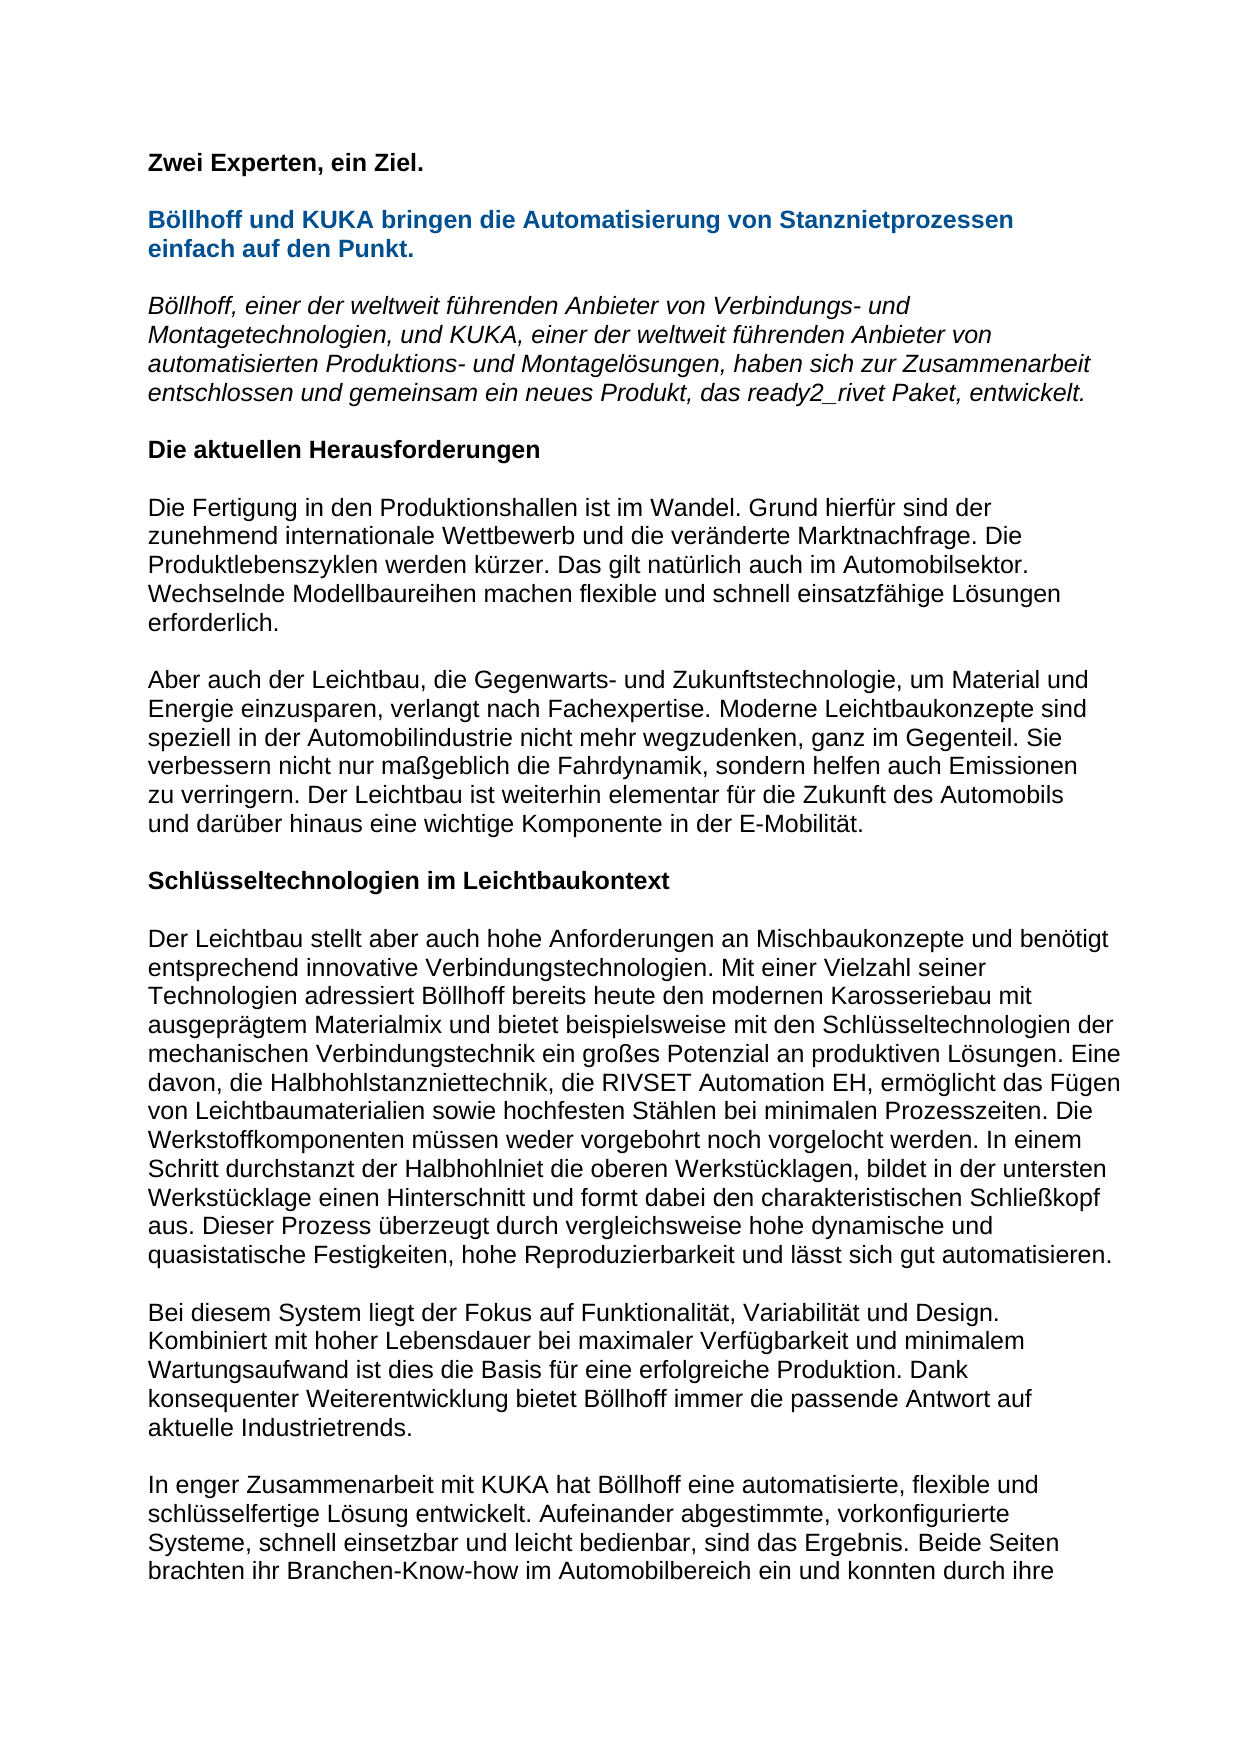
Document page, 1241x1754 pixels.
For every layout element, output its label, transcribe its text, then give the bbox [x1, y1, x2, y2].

text Zwei Experten, ein Ziel. [148, 148, 1093, 176]
text Die aktuellen Herausforderungen [148, 435, 1093, 464]
text Böllhoff, einer der weltweit führenden Anbieter von Verbindungs- und Montagetechnologien, und KUKA, einer der weltweit führenden Anbieter von automatisierten Produktions- und Montagelösungen, haben sich zur Zusammenarbeit entschlossen und gemeinsam ein neues Produkt, das ready2_rivet Paket, entwickelt. [148, 291, 1093, 406]
text Der Leichtbau stellt aber auch hohe Anforderungen an Mischbaukonzepte und benötigt entsprechend innovative Verbindungstechnologien. Mit einer Vielzahl seiner Technologien adressiert Böllhoff bereits heute den modernen Karosseriebau mit ausgeprägtem Materialmix und bietet beispielsweise mit den Schlüsseltechnologien der mechanischen Verbindungstechnik ein großes Potenzial an produktiven Lösungen. Eine davon, die Halbhohlstanzniettechnik, die RIVSET Automation EH, ermöglicht das Fügen von Leichtbaumaterialien sowie hochfesten Stählen bei minimalen Prozesszeiten. Die Werkstoffkomponenten müssen weder vorgebohrt noch vorgelocht werden. In einem Schritt durchstanzt der Halbhohlniet die oberen Werkstücklagen, bildet in der untersten Werkstücklage einen Hinterschnitt und formt dabei den charakteristischen Schließkopf aus. Dieser Prozess überzeugt durch vergleichsweise hohe dynamische und quasistatische Festigkeiten, hohe Reproduzierbarkeit und lässt sich gut automatisieren. [148, 924, 1122, 1269]
text Schlüsseltechnologien im Leichtbaukontext [148, 866, 1093, 895]
text Böllhoff und KUKA bringen die Automatisierung von Stanznietprozessen einfach auf den Punkt. [148, 205, 1093, 263]
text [148, 1470, 1093, 1585]
text Bei diesem System liegt der Fokus auf Funktionalität, Variabilität und Design. Kombiniert mit hoher Lebensdauer bei maximaler Verfügbarkeit und minimalem Wartungsaufwand ist dies die Basis für eine erfolgreiche Produktion. Dank konsequenter Weiterentwicklung bietet Böllhoff immer die passende Antwort auf aktuelle Industrietrends. [148, 1298, 1093, 1441]
text Die Fertigung in den Produktionshallen ist im Wandel. Grund hierfür sind der zunehmend internationale Wettbewerb und die veränderte Marktnachfrage. Die Produktlebenszyklen werden kürzer. Das gilt natürlich auch im Automobilsektor. Wechselnde Modellbaureihen machen flexible und schnell einsatzfähige Lösungen erforderlich. [148, 493, 1093, 636]
text Aber auch der Leichtbau, die Gegenwarts- und Zukunftstechnologie, um Material und Energie einzusparen, verlangt nach Fachexpertise. Moderne Leichtbaukonzepte sind speziell in der Automobilindustrie nicht mehr wegzudenken, ganz im Gegenteil. Sie verbessern nicht nur maßgeblich die Fahrdynamik, sondern helfen auch Emissionen zu verringern. Der Leichtbau ist weiterhin elementar für die Zukunft des Automobils und darüber hinaus eine wichtige Komponente in der E-Mobilität. [148, 665, 1093, 838]
